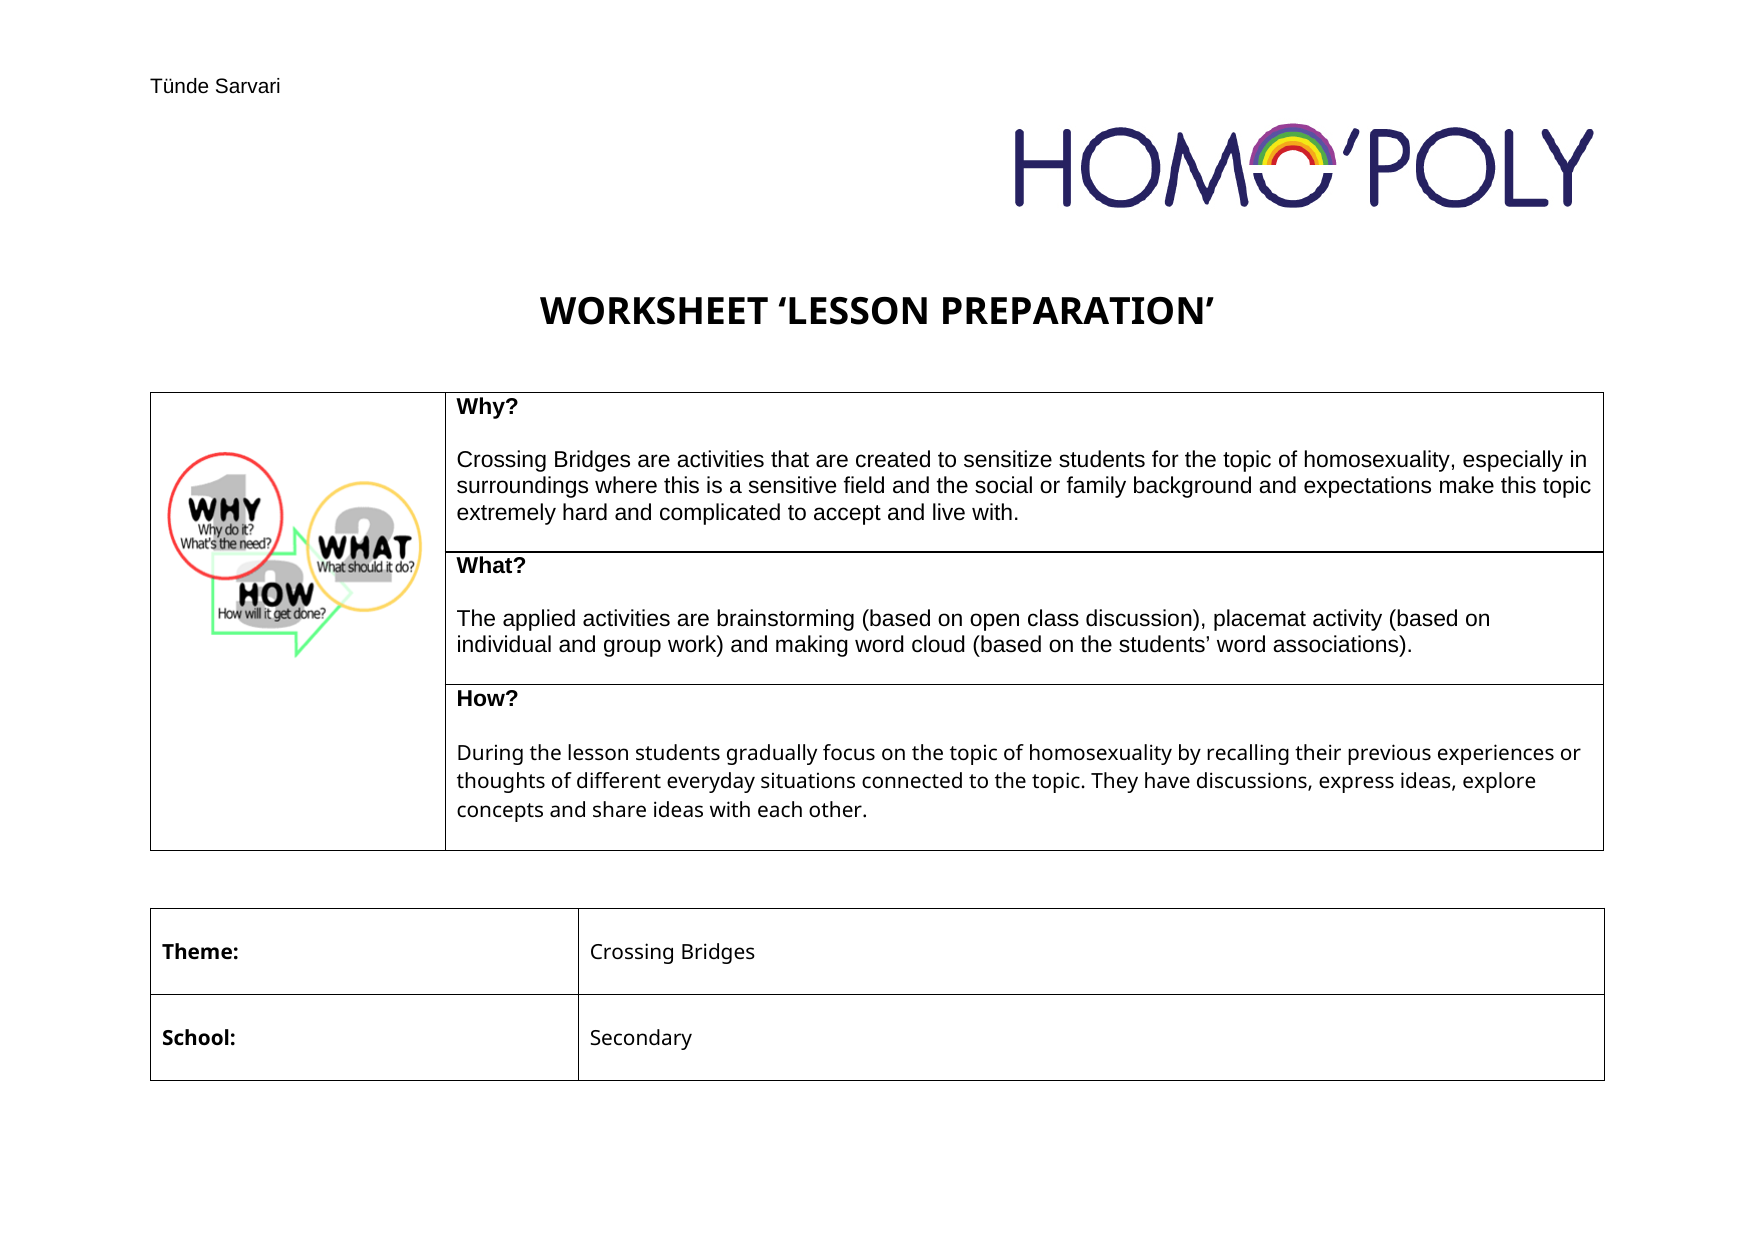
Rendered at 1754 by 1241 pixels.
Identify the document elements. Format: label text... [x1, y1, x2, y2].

table_header Crossing Bridges [579, 909, 1604, 994]
table_cell Secondary [579, 995, 1604, 1080]
picture [161, 446, 429, 663]
table_header Theme: [151, 909, 578, 994]
picture [1001, 97, 1604, 228]
table_header Why? Crossing Bridges are activities that are created to sensitize students for the topic of homosexuality, especially in surroundings where this is a sensitive field and the social or family background and expectations make this topic extremely hard and complicated to accept and live with. [446, 393, 1603, 551]
table_cell What? The applied activities are brainstorming (based on open class discussion), placemat activity (based on individual and group work) and making word cloud (based on the students’ word associations). [446, 553, 1603, 684]
table_header [151, 393, 445, 849]
text WORKSHEET ‘LESSON PREPARATION’ [150, 284, 1604, 335]
table_cell How? During the lesson students gradually focus on the topic of homosexuality by recalling their previous experiences or thoughts of different everyday situations connected to the topic. They have discussions, express ideas, explore concepts and share ideas with each other. [446, 685, 1603, 849]
table_cell School: [151, 995, 578, 1080]
